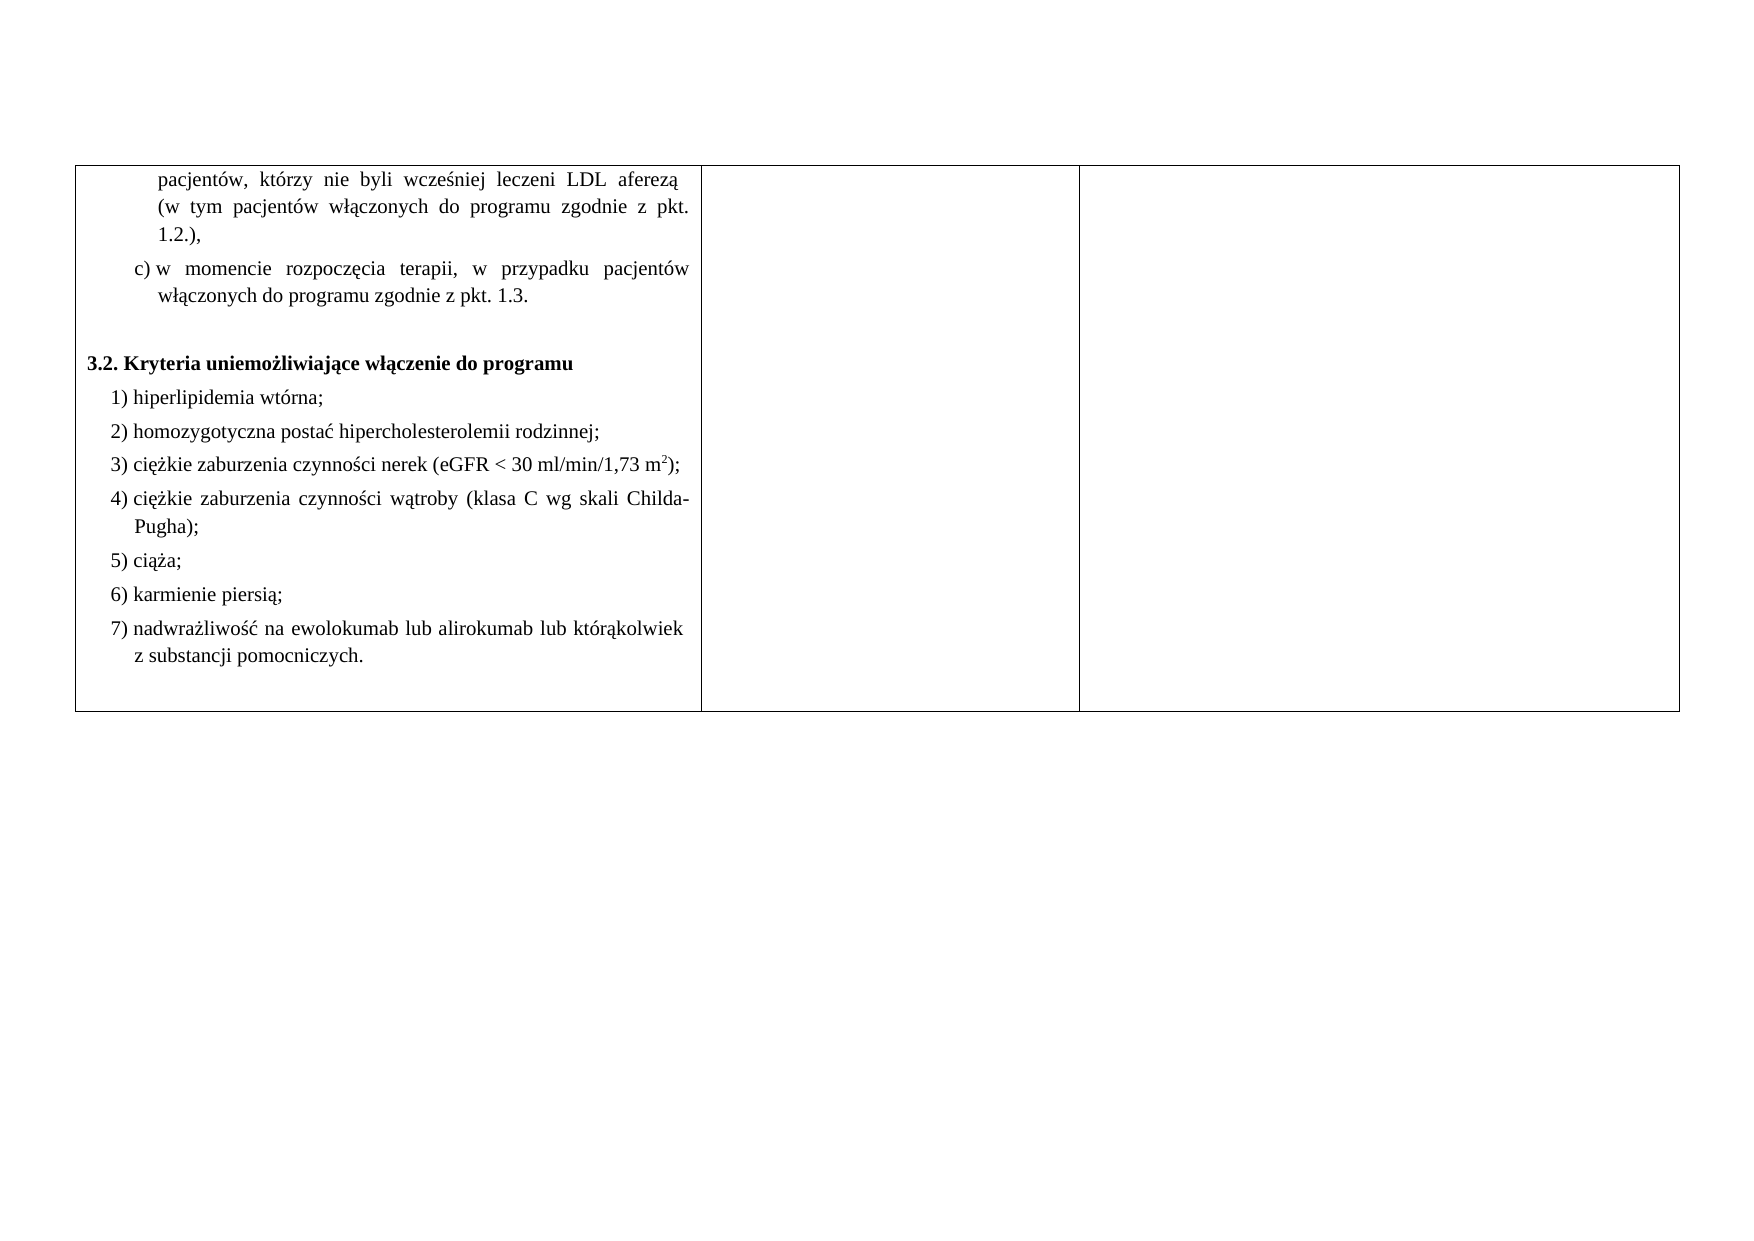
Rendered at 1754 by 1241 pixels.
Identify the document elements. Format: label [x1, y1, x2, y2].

table_cell [1080, 166, 1679, 711]
table_cell [702, 166, 1079, 711]
table_cell [76, 166, 701, 711]
